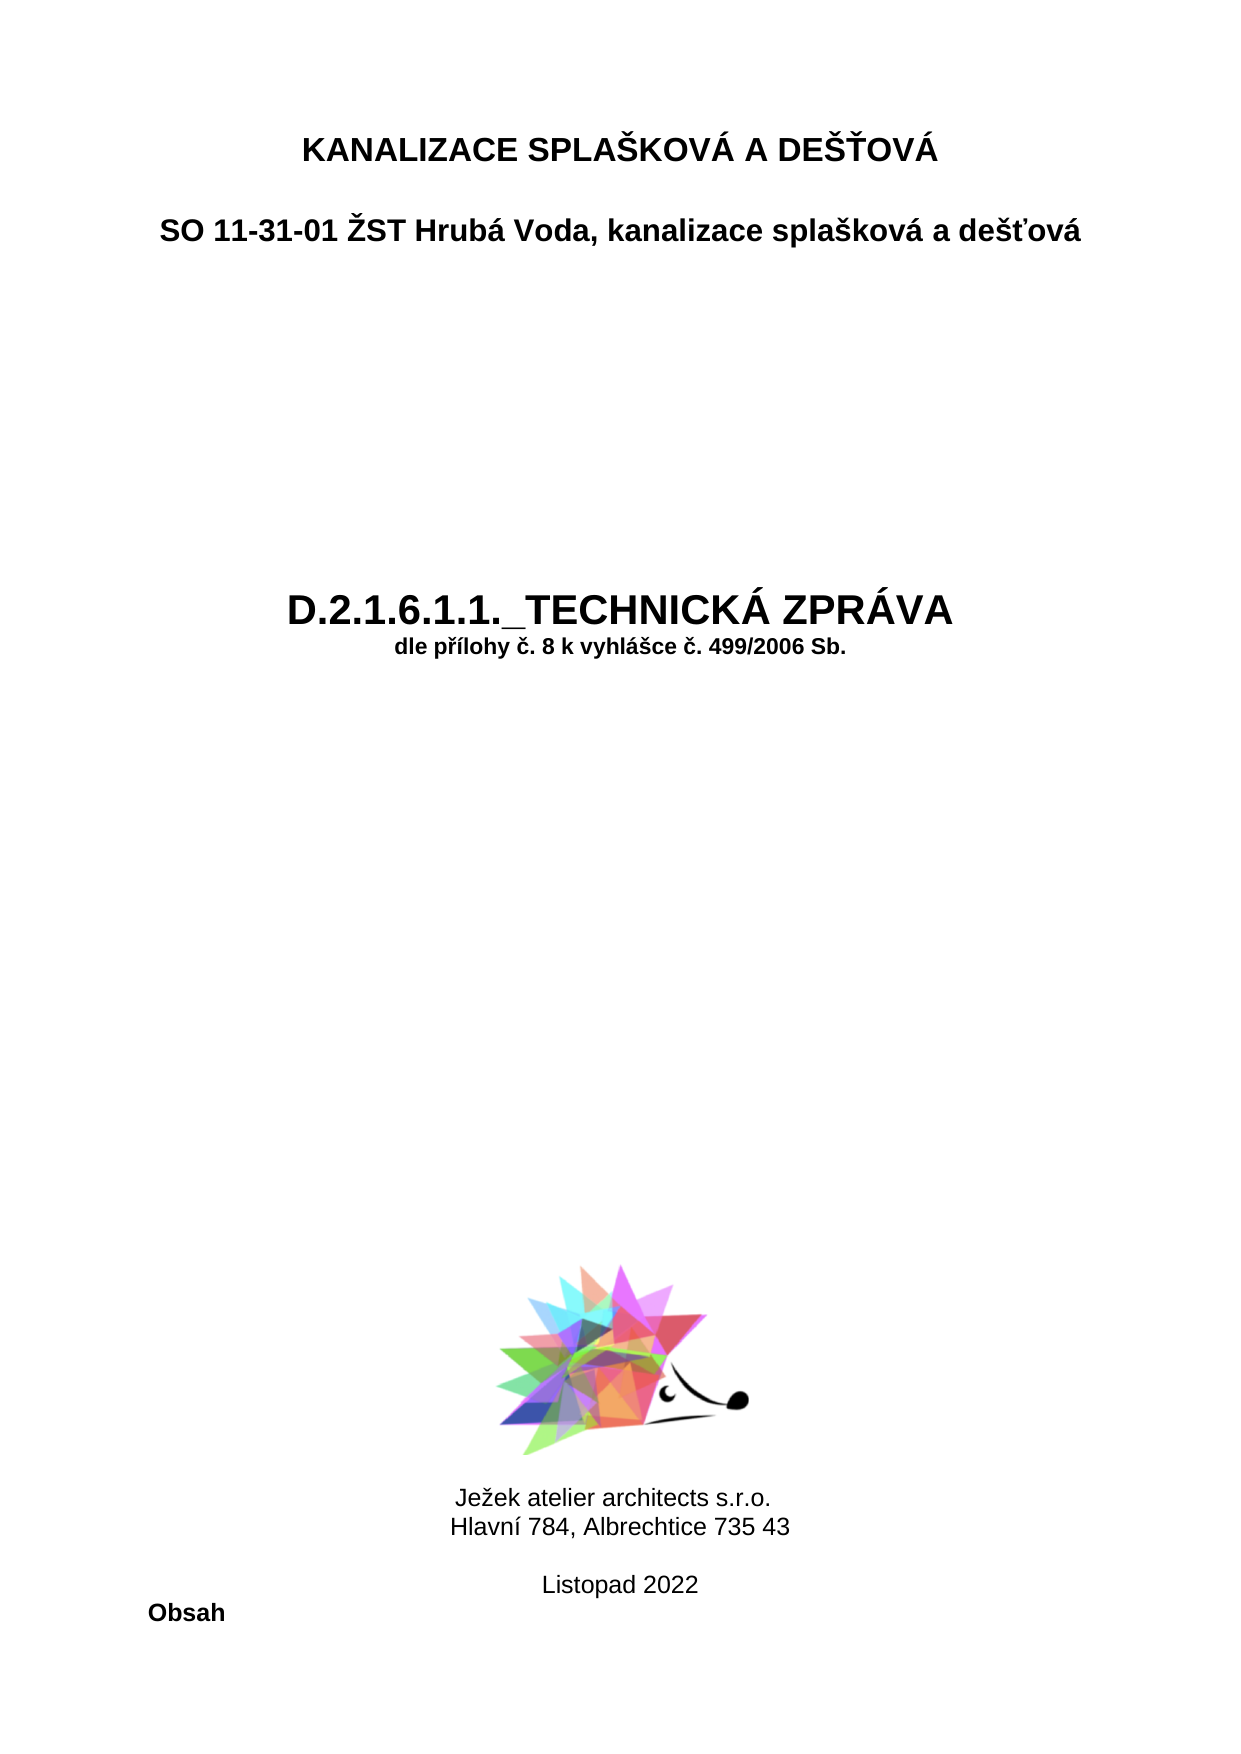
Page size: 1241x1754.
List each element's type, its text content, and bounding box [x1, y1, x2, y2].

text Obsah [148, 1598, 1092, 1627]
text Listopad 2022 [148, 1570, 1092, 1598]
picture [491, 1263, 749, 1455]
text D.2.1.6.1.1._TECHNICKÁ ZPRÁVA [148, 585, 1092, 633]
text Ježek atelier architects s.r.o. Hlavní 784, Albrechtice 735 43 [148, 1483, 1092, 1541]
text KANALIZACE SPLAŠKOVÁ A DEŠŤOVÁ [148, 130, 1092, 168]
text dle přílohy č. 8 k vyhlášce č. 499/2006 Sb. [148, 633, 1092, 660]
text SO 11-31-01 ŽST Hrubá Voda, kanalizace splašková a dešťová [148, 212, 1092, 248]
